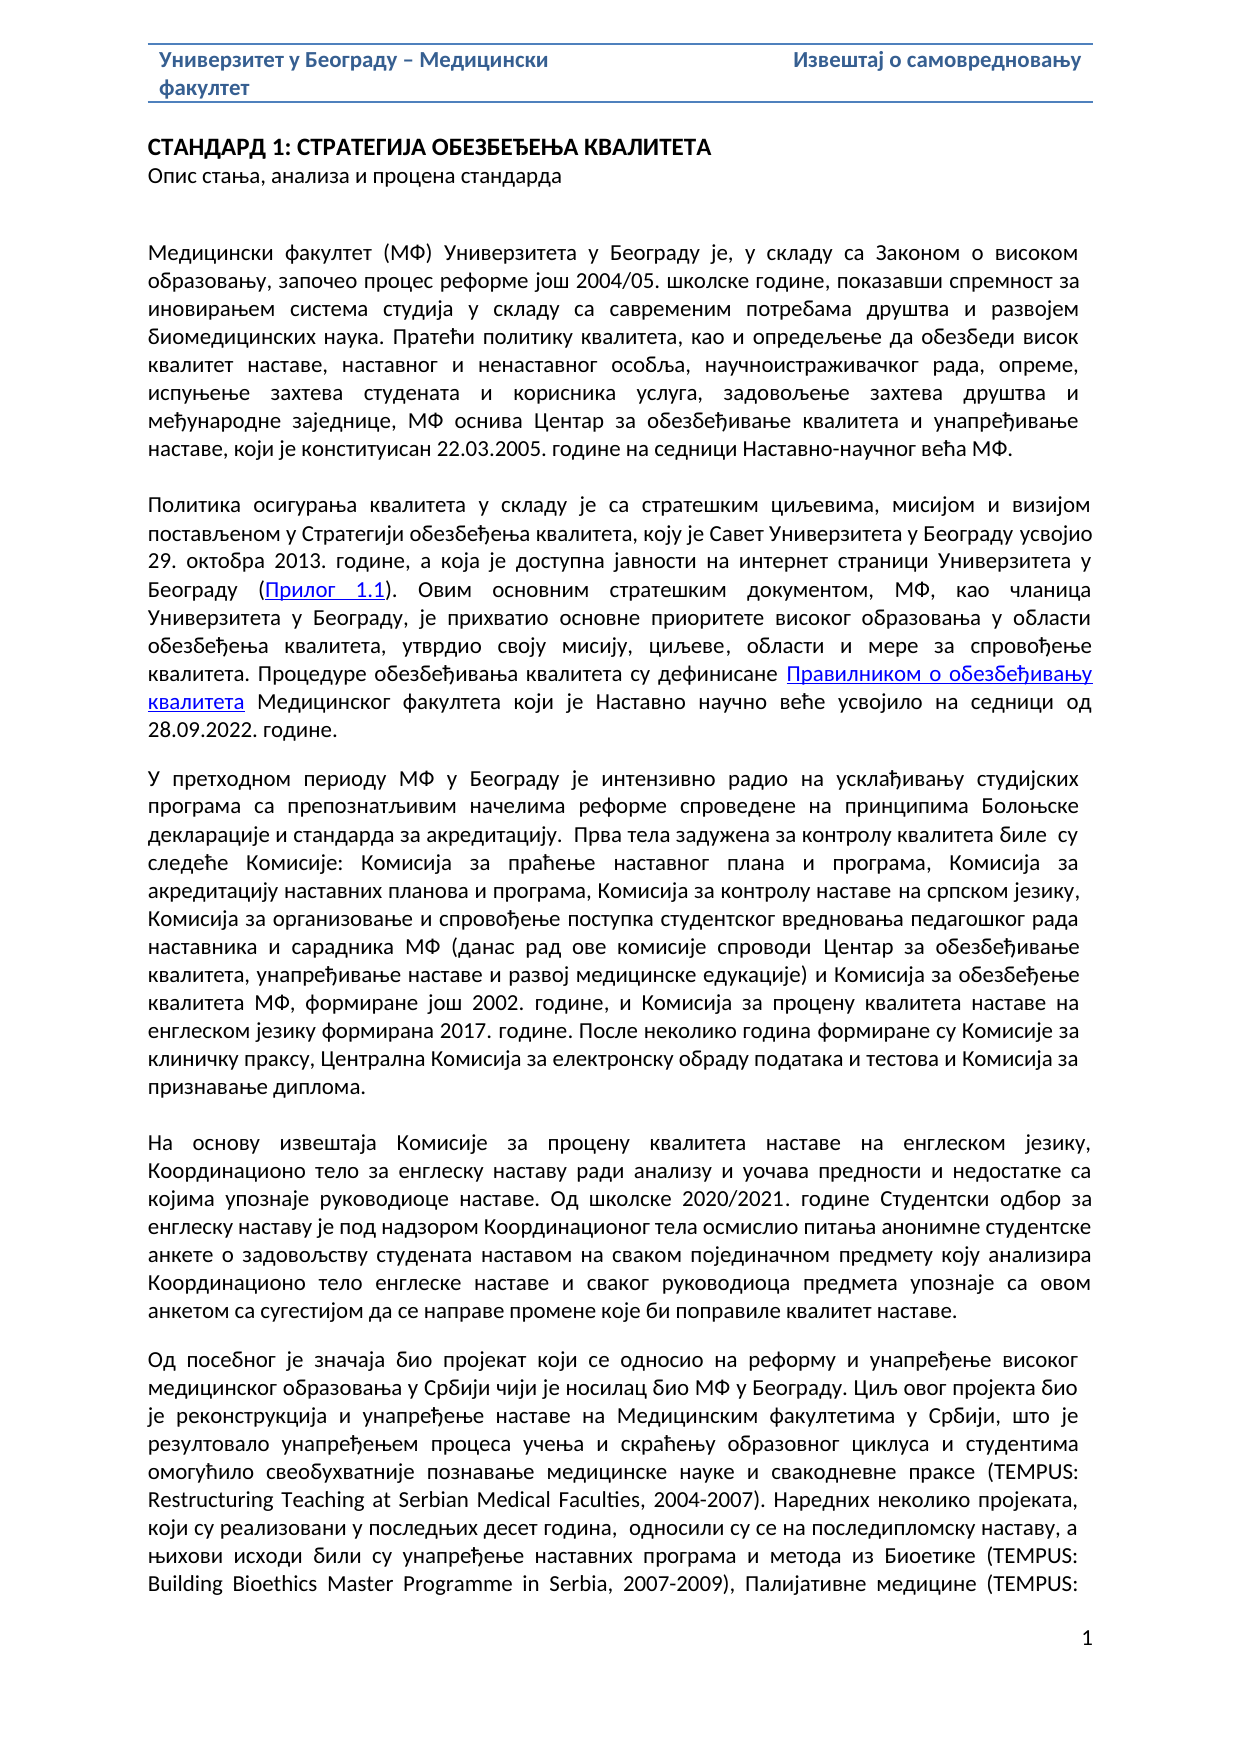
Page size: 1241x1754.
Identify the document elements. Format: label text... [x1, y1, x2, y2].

list Опис стања, анализа и процена стандарда [148, 162, 1093, 189]
text У претходном периоду МФ у Београду је интензивно радио на усклађивању студијских програма са препознатљивим начелима реформе спроведене на принципима Болоњске декларације и стандарда за акредитацију. Прва тела задужена за контролу квалитета биле су следеће Комисије: Комисија за праћење наставног плана и програма, Комисија за акредитацију наставних планова и програма, Комисија за контролу наставе на српском језику, Комисија за организовање и спровођење поступка студентског вредновања педагошког рада наставника и сарадника МФ (данас рад ове комисије спроводи Центар за обезбеђивање квалитета, унапређивање наставе и развој медицинске едукације) и Комисија за обезбеђење квалитета МФ, формиране још 2002. године, и Комисија за процену квалитета наставе на енглеском језику формирана 2017. године. После неколико година формиране су Комисије за клиничку праксу, Централна Комисија за електронску обраду података и тестова и Комисија за признавање диплома. [148, 764, 1080, 1100]
subtitle СТАНДАРД 1: СТРАТЕГИЈА ОБЕЗБЕЂЕЊА КВАЛИТЕТА [148, 131, 1093, 162]
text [148, 1345, 1080, 1597]
list Политика осигурања квалитета у складу је са стратешким циљевима, мисијом и визијом постављеном у Стратегији обезбеђења квалитета, коју је Савет Универзитета у Београду усвојио 29. октобра 2013. године, а која је доступна јавности на интернет страници Универзитета у Београду (Прилог 1.1). Овим основним стратешким документом, МФ, као чланица Универзитета у Београду, је прихватио основне приоритете високог образовања у области обезбеђења квалитета, утврдио своју мисију, циљеве, области и мере за спровођење квалитета. Процедуре обезбеђивања квалитета су дефинисане Правилником o обезбеђивању квалитета Медицинског факултета који је Наставно научно веће усвојило на седници од 28.09.2022. године. [148, 491, 1093, 743]
text Медицински факултет (МФ) Универзитета у Београду је, у складу са Законом о високом образовању, започео процес реформе joш 2004/05. школске године, показавши спремност за иновирањем система студија у складу са савременим потребама друштва и развојем биомедицинских наука. Пратећи политику квалитета, као и опредељење да обезбеди висок квалитет наставе, наставног и ненаставног особља, научноистраживачког рада, опреме, испуњење захтева студената и корисника услуга, задовољење захтева друштва и међународне заједнице, МФ оснива Центар за обезбеђивање квалитета и унапређивање наставе, који је конституисан 22.03.2005. године на седници Наставно-научног већа МФ. [148, 238, 1080, 463]
list На основу извештаја Комисије за процену квалитета наставе на енглеском језику, Координационо тело за енглеску наставу ради анализу и уочава предности и недостатке са којима упознаје руководиоце наставе. Од школске 2020/2021. године Студентски одбор за енглеску наставу је под надзором Координационог тела осмислио питања анонимне студентске анкете о задовољству студената наставом на сваком појединачном предмету коју анализира Координационо тело енглеске наставе и сваког руководиоца предмета упознаје са овом анкетом са сугестијом да се направе промене које би поправиле квалитет наставе. [148, 1128, 1093, 1324]
